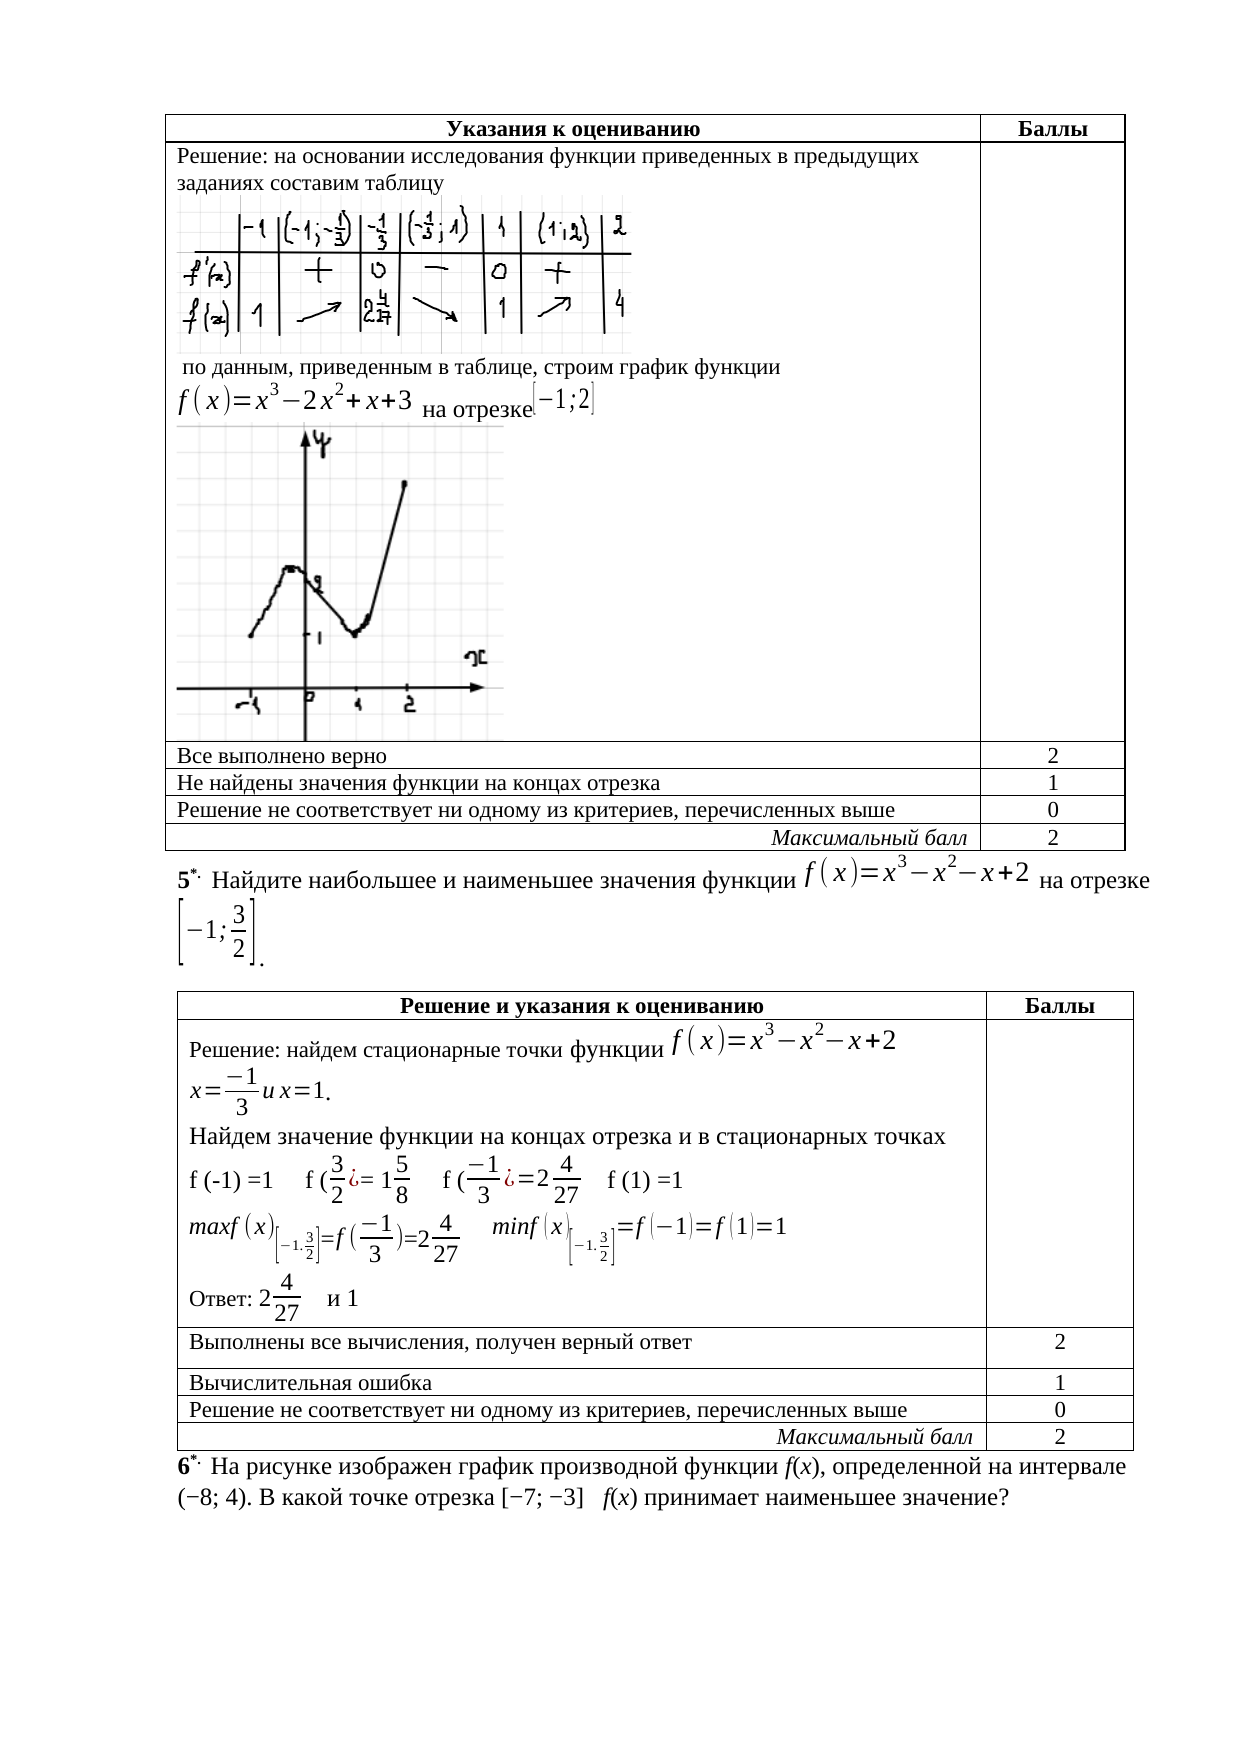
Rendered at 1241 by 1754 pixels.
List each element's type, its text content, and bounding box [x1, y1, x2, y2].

table_header Решение и указания к оцениванию [178, 992, 986, 1018]
table_cell 1 [981, 769, 1124, 795]
text 5*. Найдите наибольшее и наименьшее значения функции на отрезке. [177, 118, 1152, 972]
table_cell [981, 143, 1124, 741]
table_cell 2 [987, 1328, 1133, 1367]
table_cell Все выполнено верно [166, 742, 980, 768]
table_cell Решение не соответствует ни одному из критериев, перечисленных выше [178, 1396, 986, 1422]
table_header Указания к оцениванию [166, 115, 980, 141]
table_cell Решение: найдем стационарные точки функции . Найдем значение функции на концах отрезка и в стационарных точках f (-1) =1 f (= 1 f ( f (1) =1 ==2 Ответ: 2 и 1 [178, 1020, 986, 1327]
table_header Баллы [987, 992, 1133, 1018]
picture [176, 195, 632, 354]
table_cell Не найдены значения функции на концах отрезка [166, 769, 980, 795]
table_cell 2 [981, 824, 1124, 850]
text 6*. На рисунке изображен график производной функции f(x), определенной на интервале (−8; 4). В какой точке отрезка [−7; −3] f(x) принимает наименьшее значение? [177, 1451, 1152, 1511]
picture [176, 422, 504, 741]
table_cell Решение: на основании исследования функции приведенных в предыдущих заданиях составим таблицу по данным, приведенным в таблице, строим график функции на отрезке [166, 143, 980, 741]
table_header Баллы [981, 115, 1124, 141]
table_cell Вычислительная ошибка [178, 1369, 986, 1395]
table_cell 0 [981, 796, 1124, 823]
table_cell 0 [987, 1396, 1133, 1422]
table_cell 2 [987, 1423, 1133, 1450]
table_cell 2 [981, 742, 1124, 768]
table_cell 1 [987, 1369, 1133, 1395]
table_cell Максимальный балл [166, 824, 980, 850]
table_cell Выполнены все вычисления, получен верный ответ [178, 1328, 986, 1367]
table_cell Максимальный балл [178, 1423, 986, 1450]
table_cell Решение не соответствует ни одному из критериев, перечисленных выше [166, 796, 980, 823]
table_cell [987, 1020, 1133, 1327]
